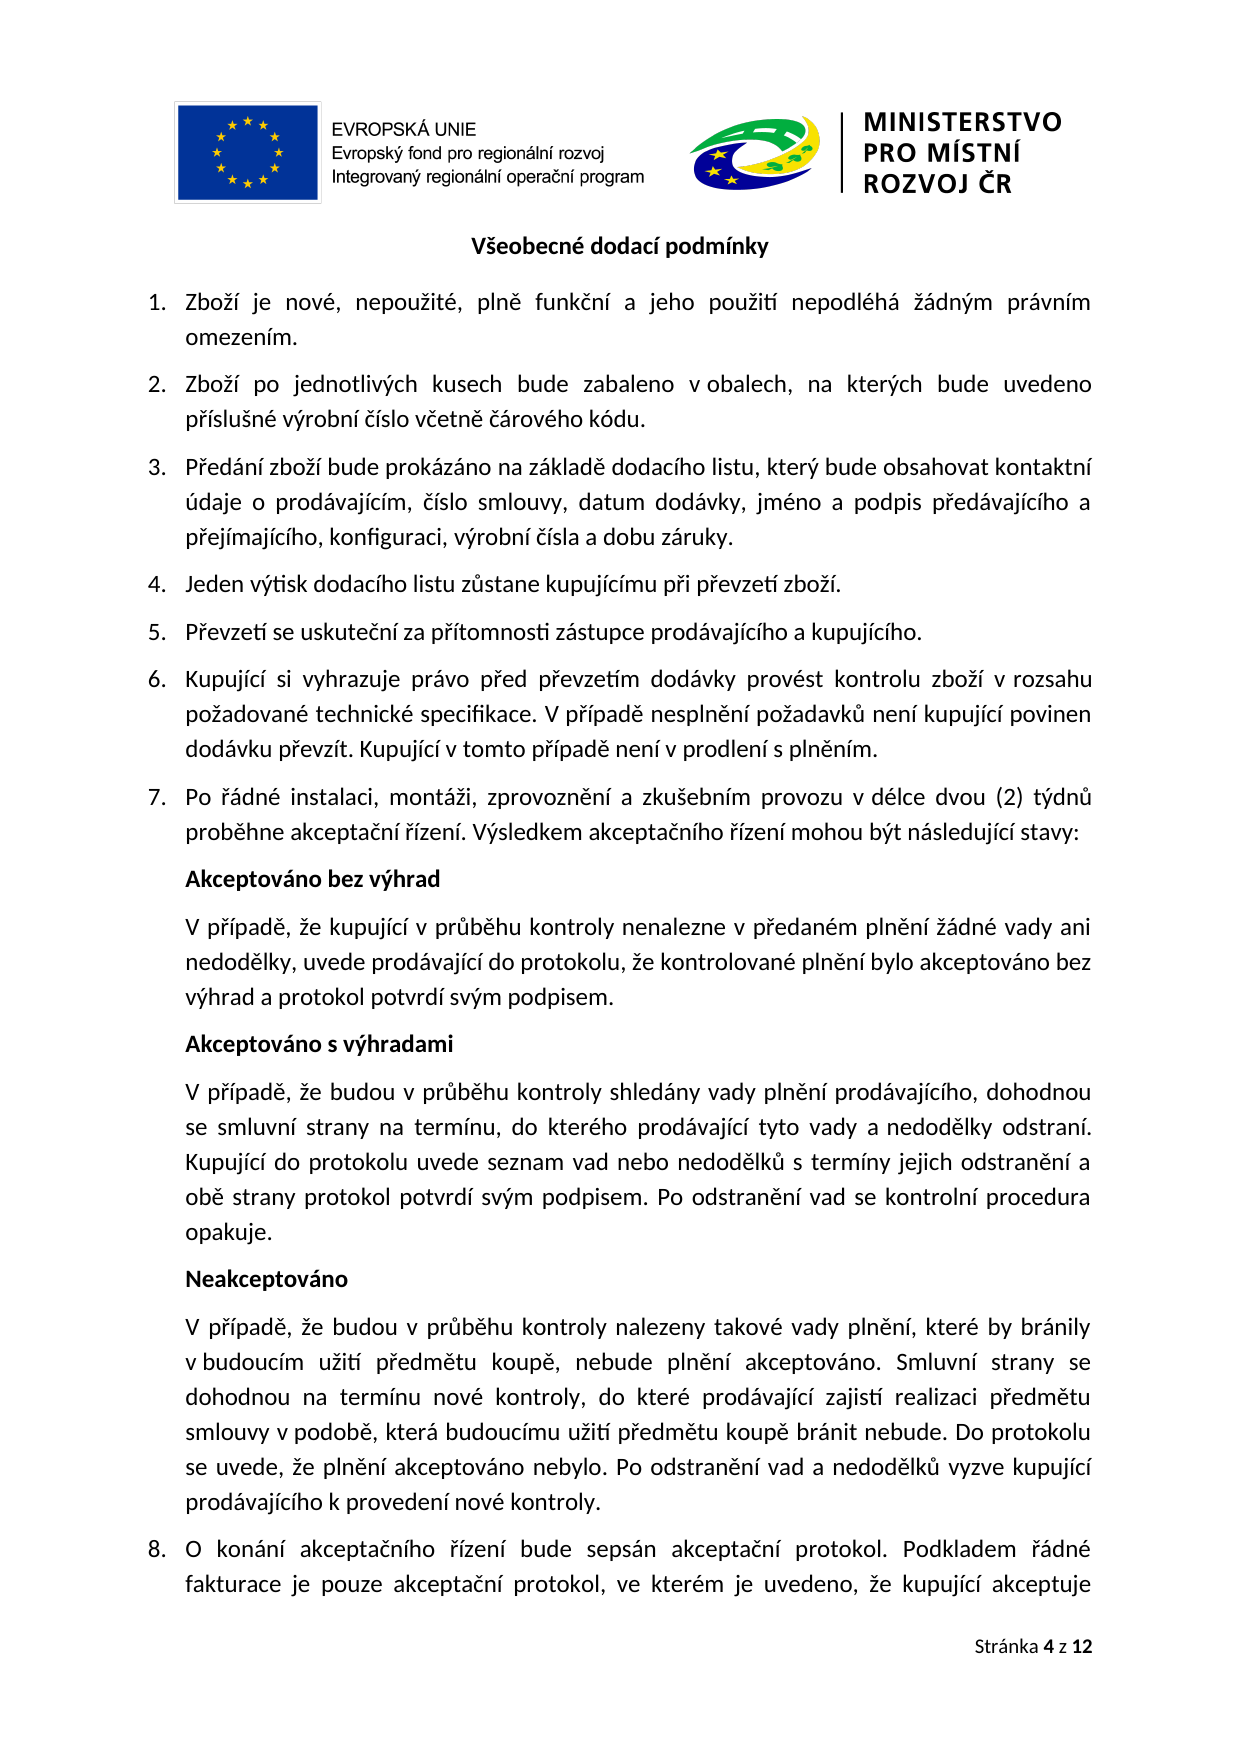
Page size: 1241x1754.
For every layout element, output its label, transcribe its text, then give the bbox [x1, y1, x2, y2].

text Neakceptováno [185, 1263, 1092, 1294]
list Po řádné instalaci, montáži, zprovoznění a zkušebním provozu v délce dvou (2) týdnů proběhne akceptační řízení. Výsledkem akceptačního řízení mohou být následující stavy: [148, 781, 1092, 846]
list Kupující si vyhrazuje právo před převzetím dodávky provést kontrolu zboží v rozsahu požadované technické specifikace. V případě nesplnění požadavků není kupující povinen dodávku převzít. Kupující v tomto případě není v prodlení s plněním. [148, 663, 1092, 764]
list Převzetí se uskuteční za přítomnosti zástupce prodávajícího a kupujícího. [148, 616, 1092, 646]
list Jeden výtisk dodacího listu zůstane kupujícímu při převzetí zboží. [148, 568, 1092, 599]
text Akceptováno s výhradami [185, 1028, 1092, 1059]
list Zboží je nové, nepoužité, plně funkční a jeho použití nepodléhá žádným právním omezením. [148, 286, 1092, 351]
list Předání zboží bude prokázáno na základě dodacího listu, který bude obsahovat kontaktní údaje o prodávajícím, číslo smlouvy, datum dodávky, jméno a podpis předávajícího a přejímajícího, konfiguraci, výrobní čísla a dobu záruky. [148, 451, 1092, 551]
text V případě, že kupující v průběhu kontroly nenalezne v předaném plnění žádné vady ani nedodělky, uvede prodávající do protokolu, že kontrolované plnění bylo akceptováno bez výhrad a protokol potvrdí svým podpisem. [185, 911, 1092, 1011]
text V případě, že budou v průběhu kontroly nalezeny takové vady plnění, které by bránily v budoucím užití předmětu koupě, nebude plnění akceptováno. Smluvní strany se dohodnou na termínu nové kontroly, do které prodávající zajistí realizaci předmětu smlouvy v podobě, která budoucímu užití předmětu koupě bránit nebude. Do protokolu se uvede, že plnění akceptováno nebylo. Po odstranění vad a nedodělků vyzve kupující prodávajícího k provedení nové kontroly. [185, 1311, 1092, 1516]
text V případě, že budou v průběhu kontroly shledány vady plnění prodávajícího, dohodnou se smluvní strany na termínu, do kterého prodávající tyto vady a nedodělky odstraní. Kupující do protokolu uvede seznam vad nebo nedodělků s termíny jejich odstranění a obě strany protokol potvrdí svým podpisem. Po odstranění vad se kontrolní procedura opakuje. [185, 1076, 1092, 1246]
text Akceptováno bez výhrad [185, 863, 1092, 894]
picture [147, 73, 1092, 231]
list Zboží po jednotlivých kusech bude zabaleno v obalech, na kterých bude uvedeno příslušné výrobní číslo včetně čárového kódu. [148, 368, 1092, 434]
subtitle Všeobecné dodací podmínky [148, 231, 1092, 261]
